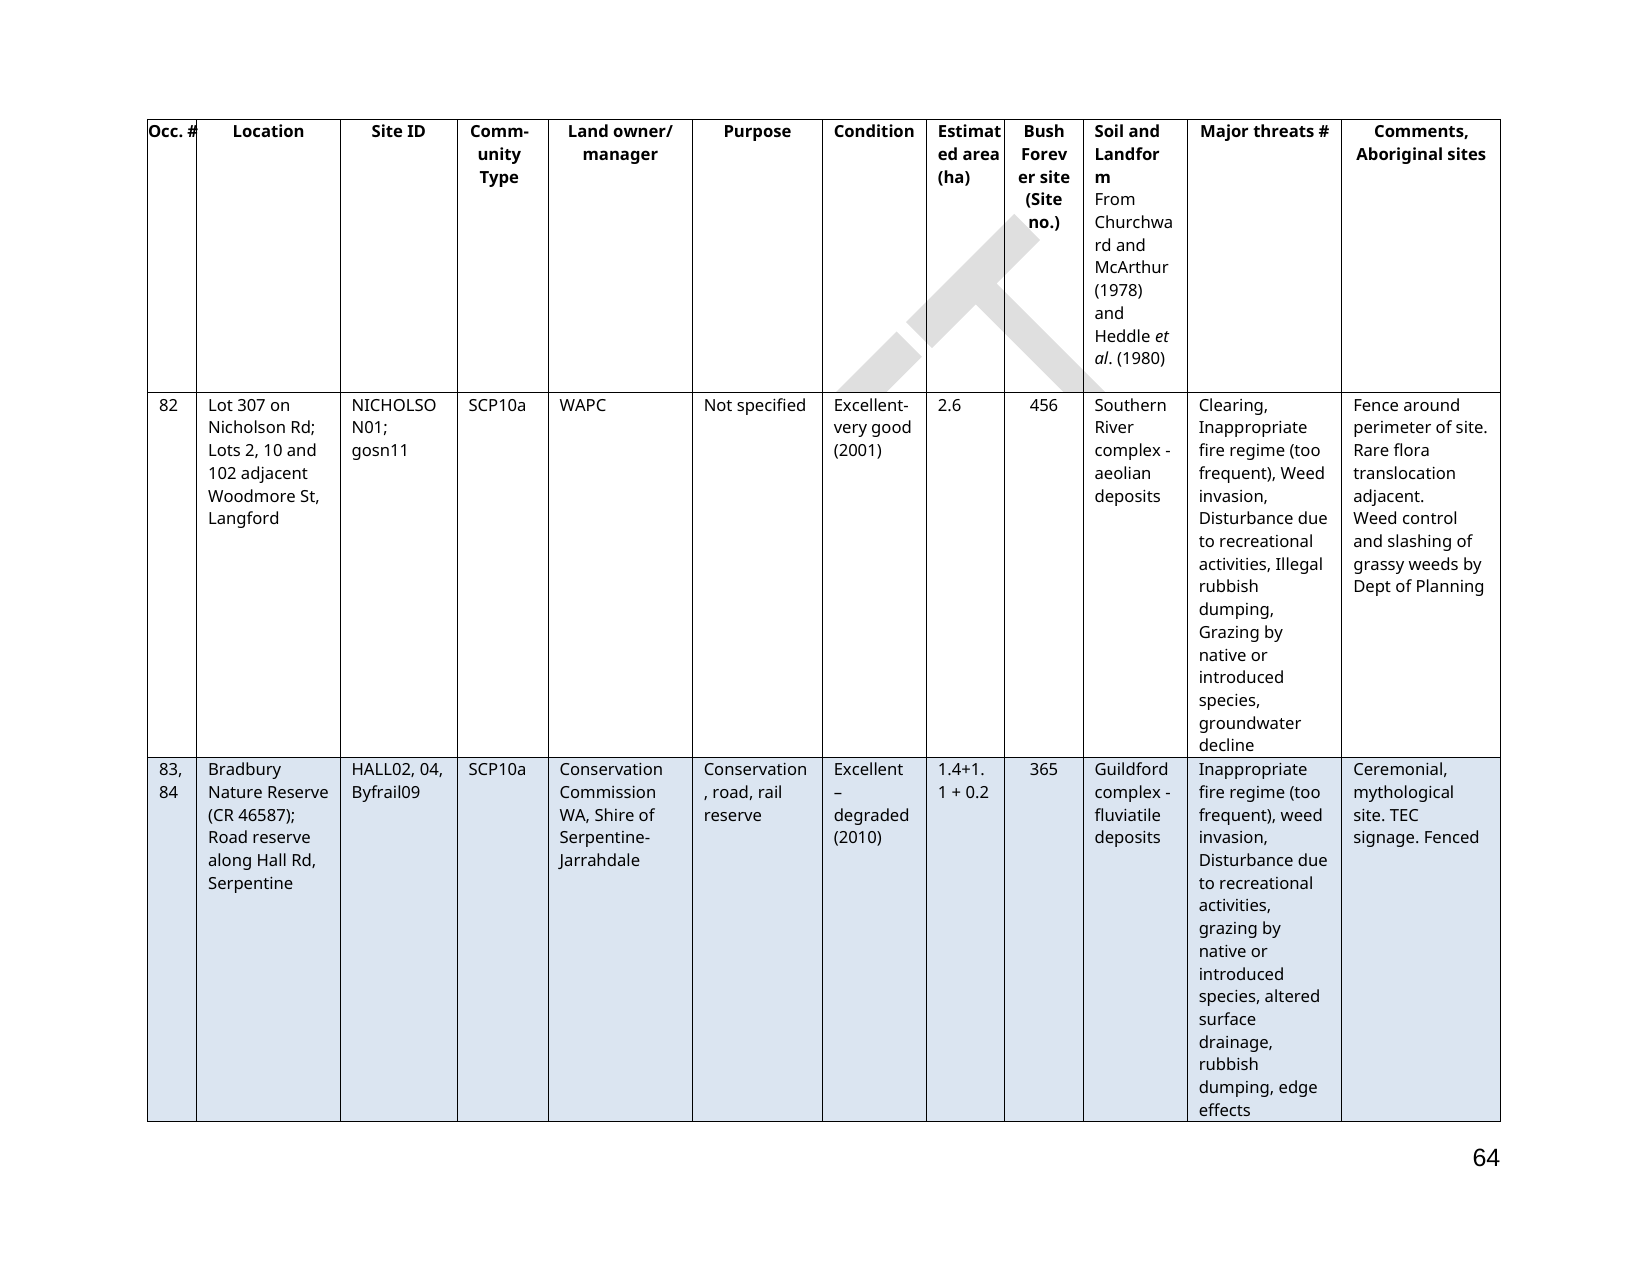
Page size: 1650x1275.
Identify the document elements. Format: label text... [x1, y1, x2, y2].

table_cell WAPC [549, 393, 692, 757]
table_header Land owner/ manager [549, 120, 692, 392]
table_header Occ. # [148, 120, 196, 392]
table_cell Not specified [693, 393, 822, 757]
table_cell Lot 307 on Nicholson Rd; Lots 2, 10 and 102 adjacent Woodmore St, Langford [197, 393, 340, 757]
table_cell HALL02, 04, Byfrail09 [341, 758, 457, 1121]
table_cell Fence around perimeter of site. Rare flora translocation adjacent. Weed control and slashing of grassy weeds by Dept of Planning [1342, 393, 1500, 757]
table_header Site ID [341, 120, 457, 392]
table_cell Bradbury Nature Reserve (CR 46587); Road reserve along Hall Rd, Serpentine [197, 758, 340, 1121]
table_cell 365 [1005, 758, 1083, 1121]
table_cell 2.6 [927, 393, 1004, 757]
table_cell Clearing, Inappropriate fire regime (too frequent), Weed invasion, Disturbance due to recreational activities, Illegal rubbish dumping, Grazing by native or introduced species, groundwater decline [1188, 393, 1341, 757]
table_header Purpose [693, 120, 822, 392]
table_cell Excellent –degraded (2010) [823, 758, 926, 1121]
table_header Comm-unity Type [458, 120, 548, 392]
table_header Condition [823, 120, 926, 392]
table_cell 456 [1005, 393, 1083, 757]
table_header Location [197, 120, 340, 392]
table_cell Guildford complex - fluviatile deposits [1084, 758, 1187, 1121]
table_cell Conservation, road, rail reserve [693, 758, 822, 1121]
table_header Major threats # [1188, 120, 1341, 392]
table_cell 1.4+1.1 + 0.2 [927, 758, 1004, 1121]
table_cell Southern River complex - aeolian deposits [1084, 393, 1187, 757]
table_cell Ceremonial, mythological site. TEC signage. Fenced [1342, 758, 1500, 1121]
table_cell SCP10a [458, 758, 548, 1121]
table_header Comments, Aboriginal sites [1342, 120, 1500, 392]
table_cell Excellent- very good (2001) [823, 393, 926, 757]
table_header Estimated area (ha) [927, 120, 1004, 392]
table_cell SCP10a [458, 393, 548, 757]
table_header Bush Forever site (Site no.) [1005, 120, 1083, 392]
table_cell Conservation Commission WA, Shire of Serpentine-Jarrahdale [549, 758, 692, 1121]
table_cell 82 [148, 393, 196, 757]
table_cell NICHOLSON01; gosn11 [341, 393, 457, 757]
table_cell Inappropriate fire regime (too frequent), weed invasion, Disturbance due to recreational activities, grazing by native or introduced species, altered surface drainage, rubbish dumping, edge effects [1188, 758, 1341, 1121]
table_header Soil and Landform From Churchward and McArthur (1978) and Heddle et al. (1980) [1084, 120, 1187, 392]
table_cell 83, 84 [148, 758, 196, 1121]
